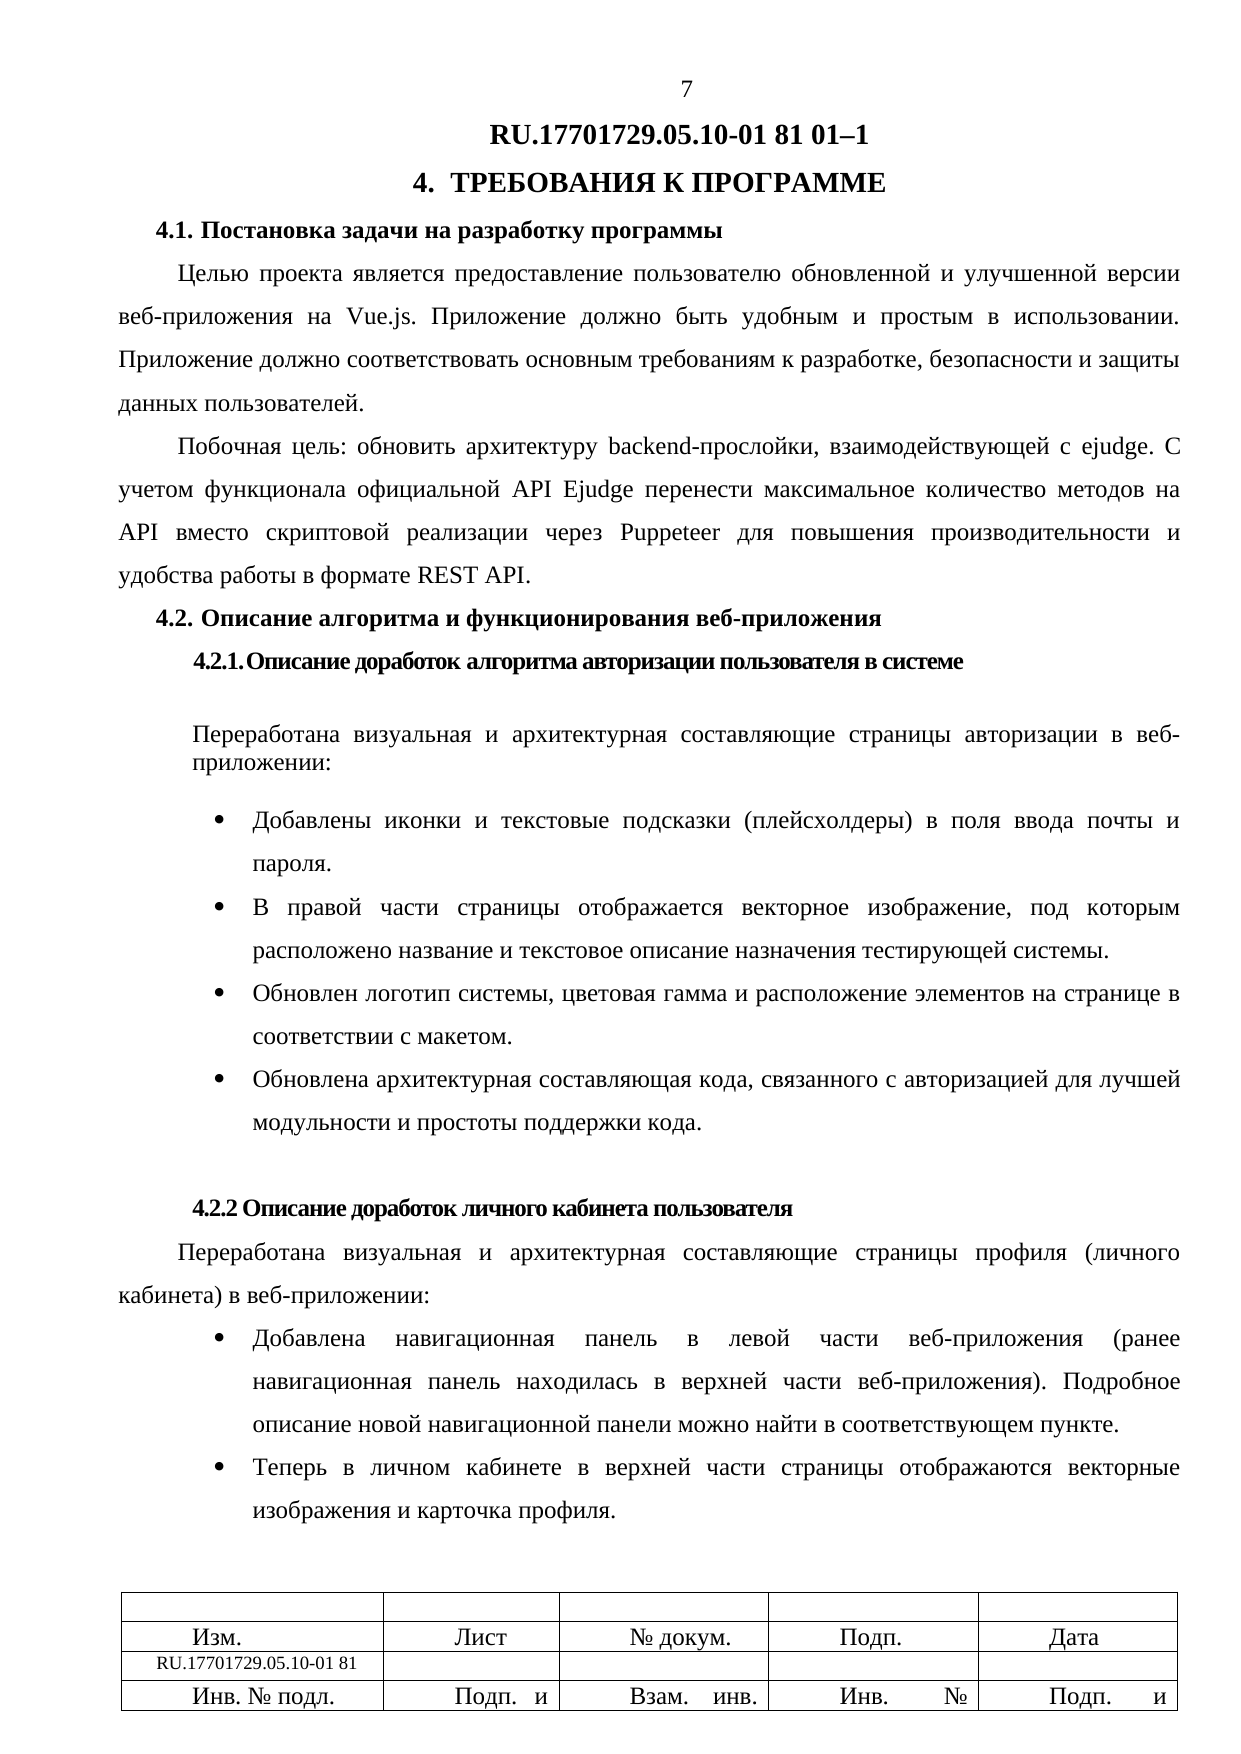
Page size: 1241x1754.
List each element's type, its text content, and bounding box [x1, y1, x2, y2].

text Целью проекта является предоставление пользователю обновленной и улучшенной версии веб-приложения на Vue.js. Приложение должно быть удобным и простым в использовании. Приложение должно соответствовать основным требованиям к разработке, безопасности и защиты данных пользователей. [118, 258, 1181, 416]
text Побочная цель: обновить архитектуру backend-прослойки, взаимодействующей с ejudge. С учетом функционала официальной API Ejudge перенести максимальное количество методов на API вместо скриптовой реализации через Puppeteer для повышения производительности и удобства работы в формате REST API. [118, 431, 1181, 589]
list Добавлены иконки и текстовые подсказки (плейсхолдеры) в поля ввода почты и пароля. [215, 805, 1181, 877]
list Обновлена архитектурная составляющая кода, связанного с авторизацией для лучшей модульности и простоты поддержки кода. [215, 1064, 1181, 1136]
list Обновлен логотип системы, цветовая гамма и расположение элементов на странице в соответствии с макетом. [215, 978, 1181, 1050]
title 4.2.2 Описание доработок личного кабинета пользователя [118, 1193, 1181, 1222]
list Добавлена навигационная панель в левой части веб-приложения (ранее навигационная панель находилась в верхней части веб-приложения). Подробное описание новой навигационной панели можно найти в соответствующем пункте. [215, 1323, 1181, 1438]
text Переработана визуальная и архитектурная составляющие страницы профиля (личного кабинета) в веб-приложении: [118, 1237, 1181, 1308]
subtitle Постановка задачи на разработку программы [156, 215, 1181, 244]
list В правой части страницы отображается векторное изображение, под которым расположено название и текстовое описание назначения тестирующей системы. [215, 892, 1181, 963]
text Переработана визуальная и архитектурная составляющие страницы авторизации в веб-приложении: [192, 719, 1181, 776]
list Теперь в личном кабинете в верхней части страницы отображаются векторные изображения и карточка профиля. [215, 1452, 1181, 1524]
title Описание доработок алгоритма авторизации пользователя в системе [193, 646, 1181, 675]
subtitle Описание алгоритма и функционирования веб-приложения [156, 603, 1181, 632]
subtitle ТРЕБОВАНИЯ К ПРОГРАММЕ [118, 165, 1181, 198]
